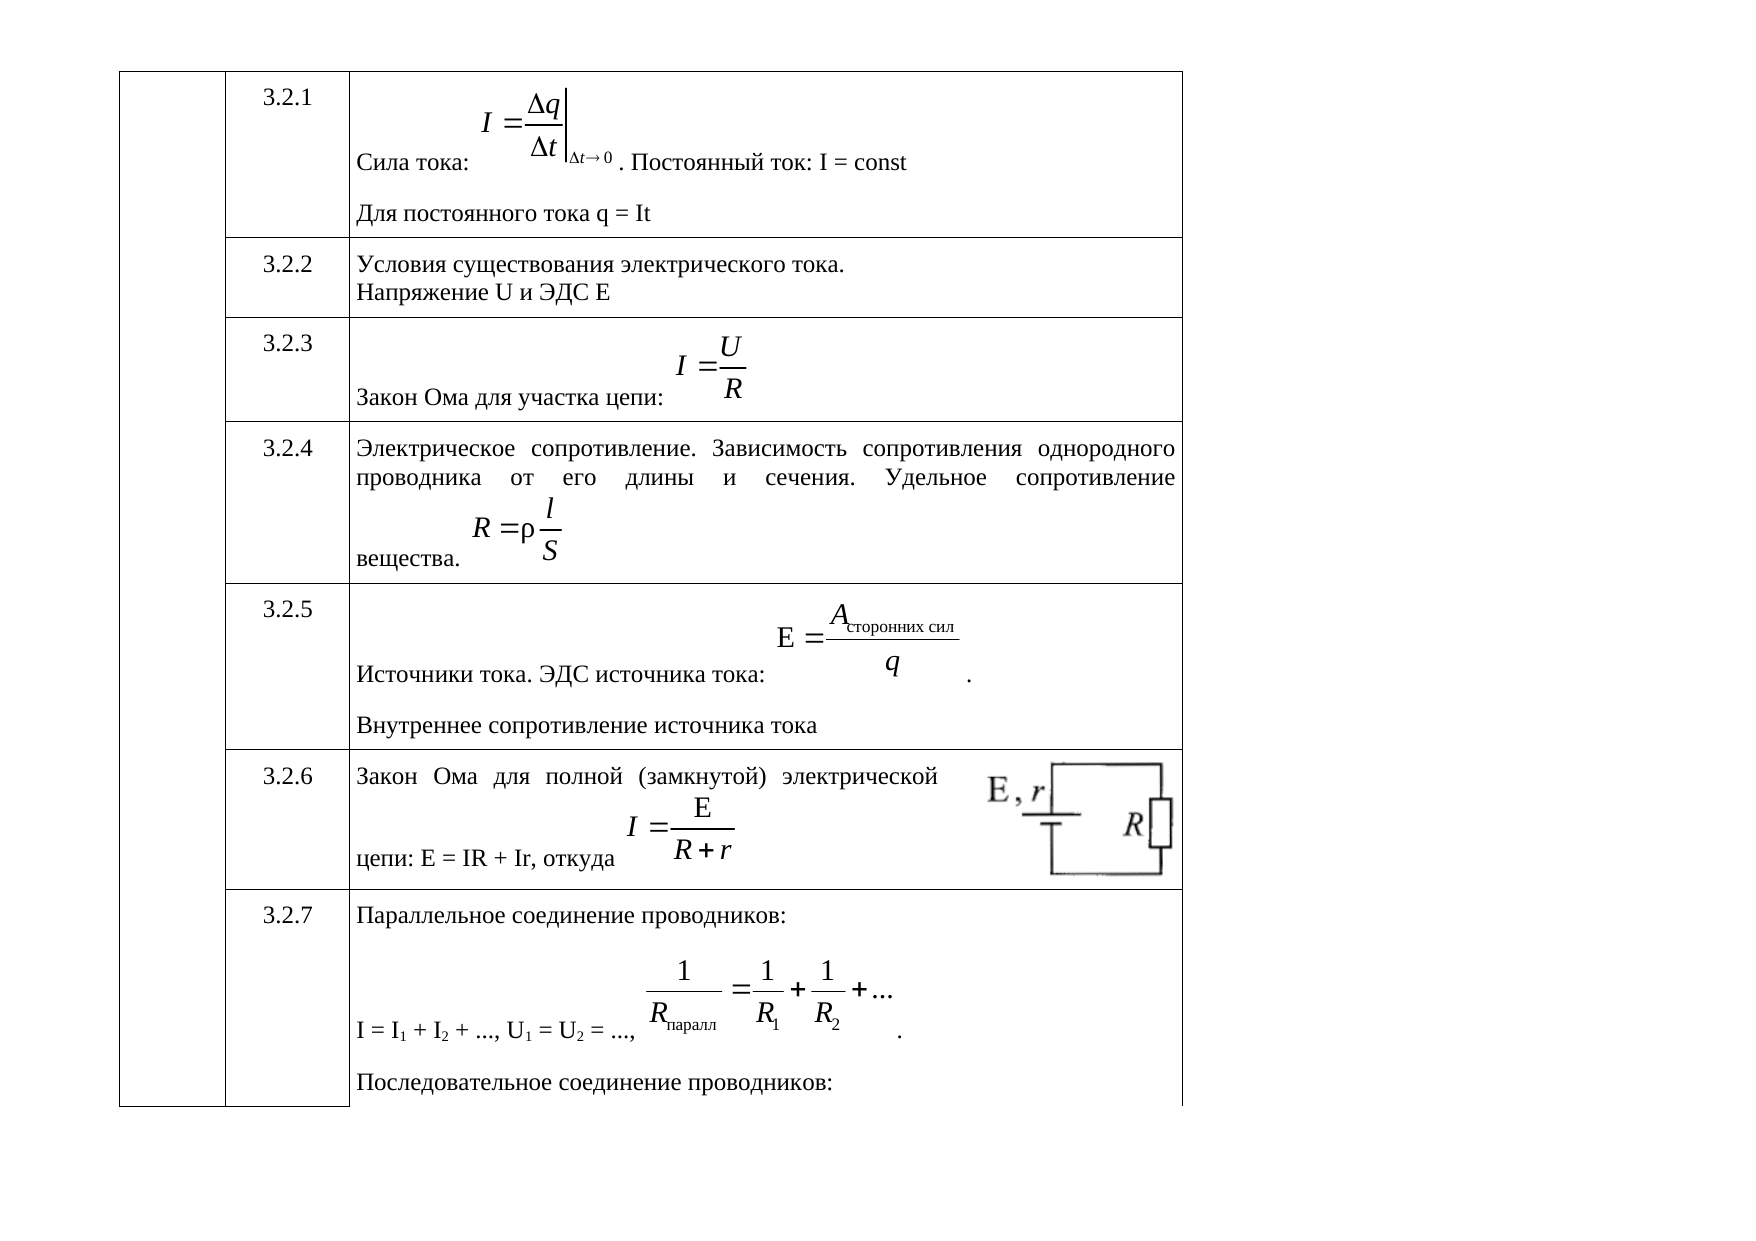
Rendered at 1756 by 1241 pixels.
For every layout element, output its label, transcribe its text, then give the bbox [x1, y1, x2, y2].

table_cell [120, 72, 225, 1106]
table_cell 3.2.6 [226, 750, 349, 889]
table_cell 3.2.5 [226, 584, 349, 749]
table_cell 3.2.2 [226, 238, 349, 317]
table_cell 3.2.4 [226, 422, 349, 583]
table_cell 3.2.7 [226, 890, 349, 1106]
table_cell Сила тока: . Постоянный ток: I = const [350, 72, 1182, 186]
picture [986, 760, 1176, 878]
table_cell 3.2.1 [226, 72, 349, 237]
table_cell Параллельное соединение проводников: [350, 890, 1182, 940]
table_cell Для постоянного тока q = It [350, 186, 1182, 237]
table_cell Внутреннее сопротивление источника тока [350, 698, 1182, 749]
table_cell Закон Ома для участка цепи: [350, 318, 1182, 421]
table_cell I = I1 + I2 + ..., U1 = U2 = ..., . [350, 940, 1182, 1055]
table_cell Электрическое сопротивление. Зависимость сопротивления однородного проводника от его длины и сечения. Удельное сопротивление вещества. [350, 422, 1182, 583]
table_cell 3.2.3 [226, 318, 349, 421]
table_cell Закон Ома для полной (замкнутой) электрической цепи: E = IR + Ir, откуда [350, 750, 945, 889]
table_cell Источники тока. ЭДС источника тока: . [350, 584, 1182, 698]
table_cell Последовательное соединение проводников: [350, 1055, 1182, 1106]
table_cell Условия существования электрического тока. Напряжение U и ЭДС E [350, 238, 1182, 317]
table_cell [945, 750, 1182, 889]
